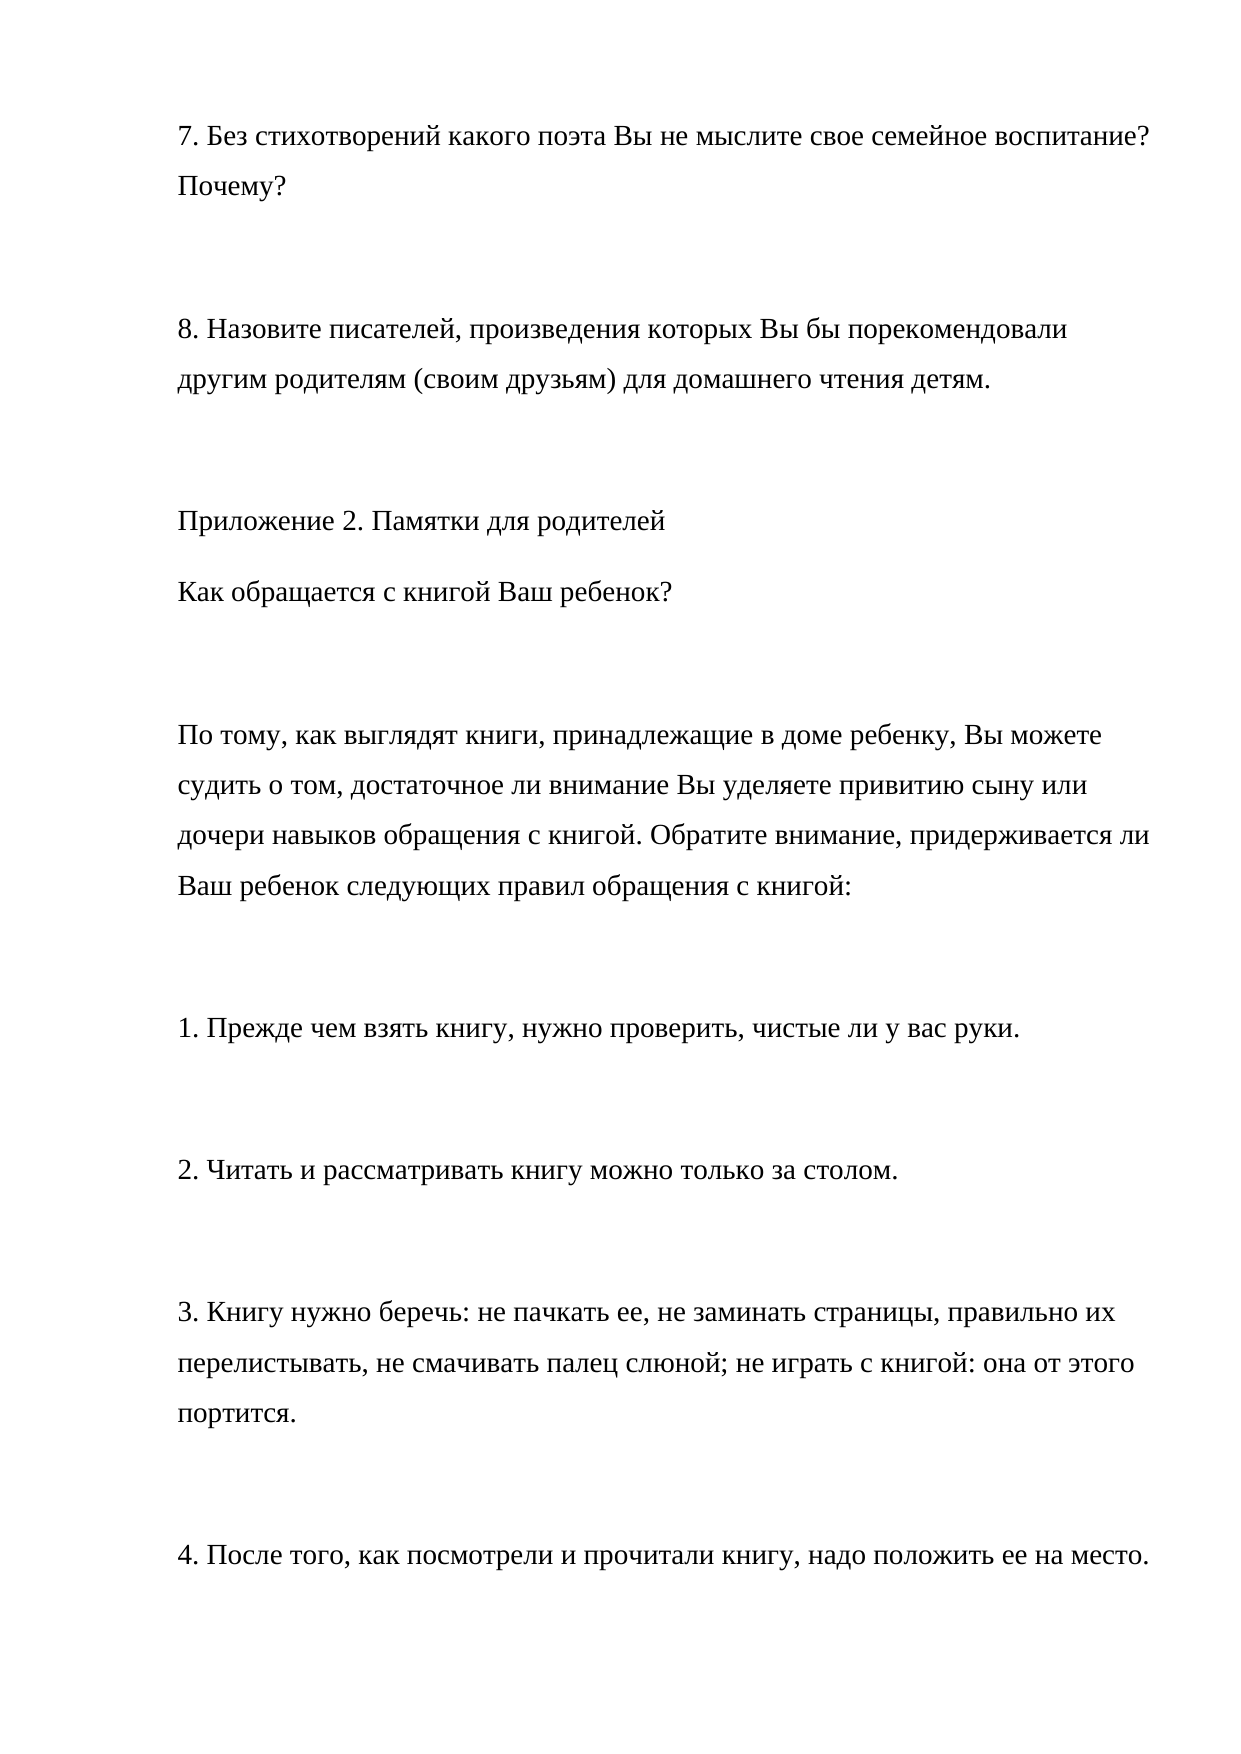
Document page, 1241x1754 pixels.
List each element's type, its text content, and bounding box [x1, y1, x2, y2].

text 2. Читать и рассматривать книгу можно только за столом. [177, 1152, 1152, 1186]
text 7. Без стихотворений какого поэта Вы не мыслите свое семейное воспитание? Почему? [177, 118, 1152, 202]
text Как обращается с книгой Ваш ребенок? [177, 574, 1152, 608]
text По тому, как выглядят книги, принадлежащие в доме ребенку, Вы можете судить о том, достаточное ли внимание Вы уделяете привитию сыну или дочери навыков обращения с книгой. Обратите внимание, придерживается ли Ваш ребенок следующих правил обращения с книгой: [177, 717, 1152, 901]
text Приложение 2. Памятки для родителей [177, 503, 1152, 537]
text 3. Книгу нужно беречь: не пачкать ее, не заминать страницы, правильно их перелистывать, не смачивать палец слюной; не играть с книгой: она от этого портится. [177, 1294, 1152, 1429]
text 8. Назовите писателей, произведения которых Вы бы порекомендовали другим родителям (своим друзьям) для домашнего чтения детям. [177, 311, 1152, 394]
text 1. Прежде чем взять книгу, нужно проверить, чистые ли у вас руки. [177, 1010, 1152, 1043]
text 4. После того, как посмотрели и прочитали книгу, надо положить ее на место. [177, 1537, 1152, 1571]
